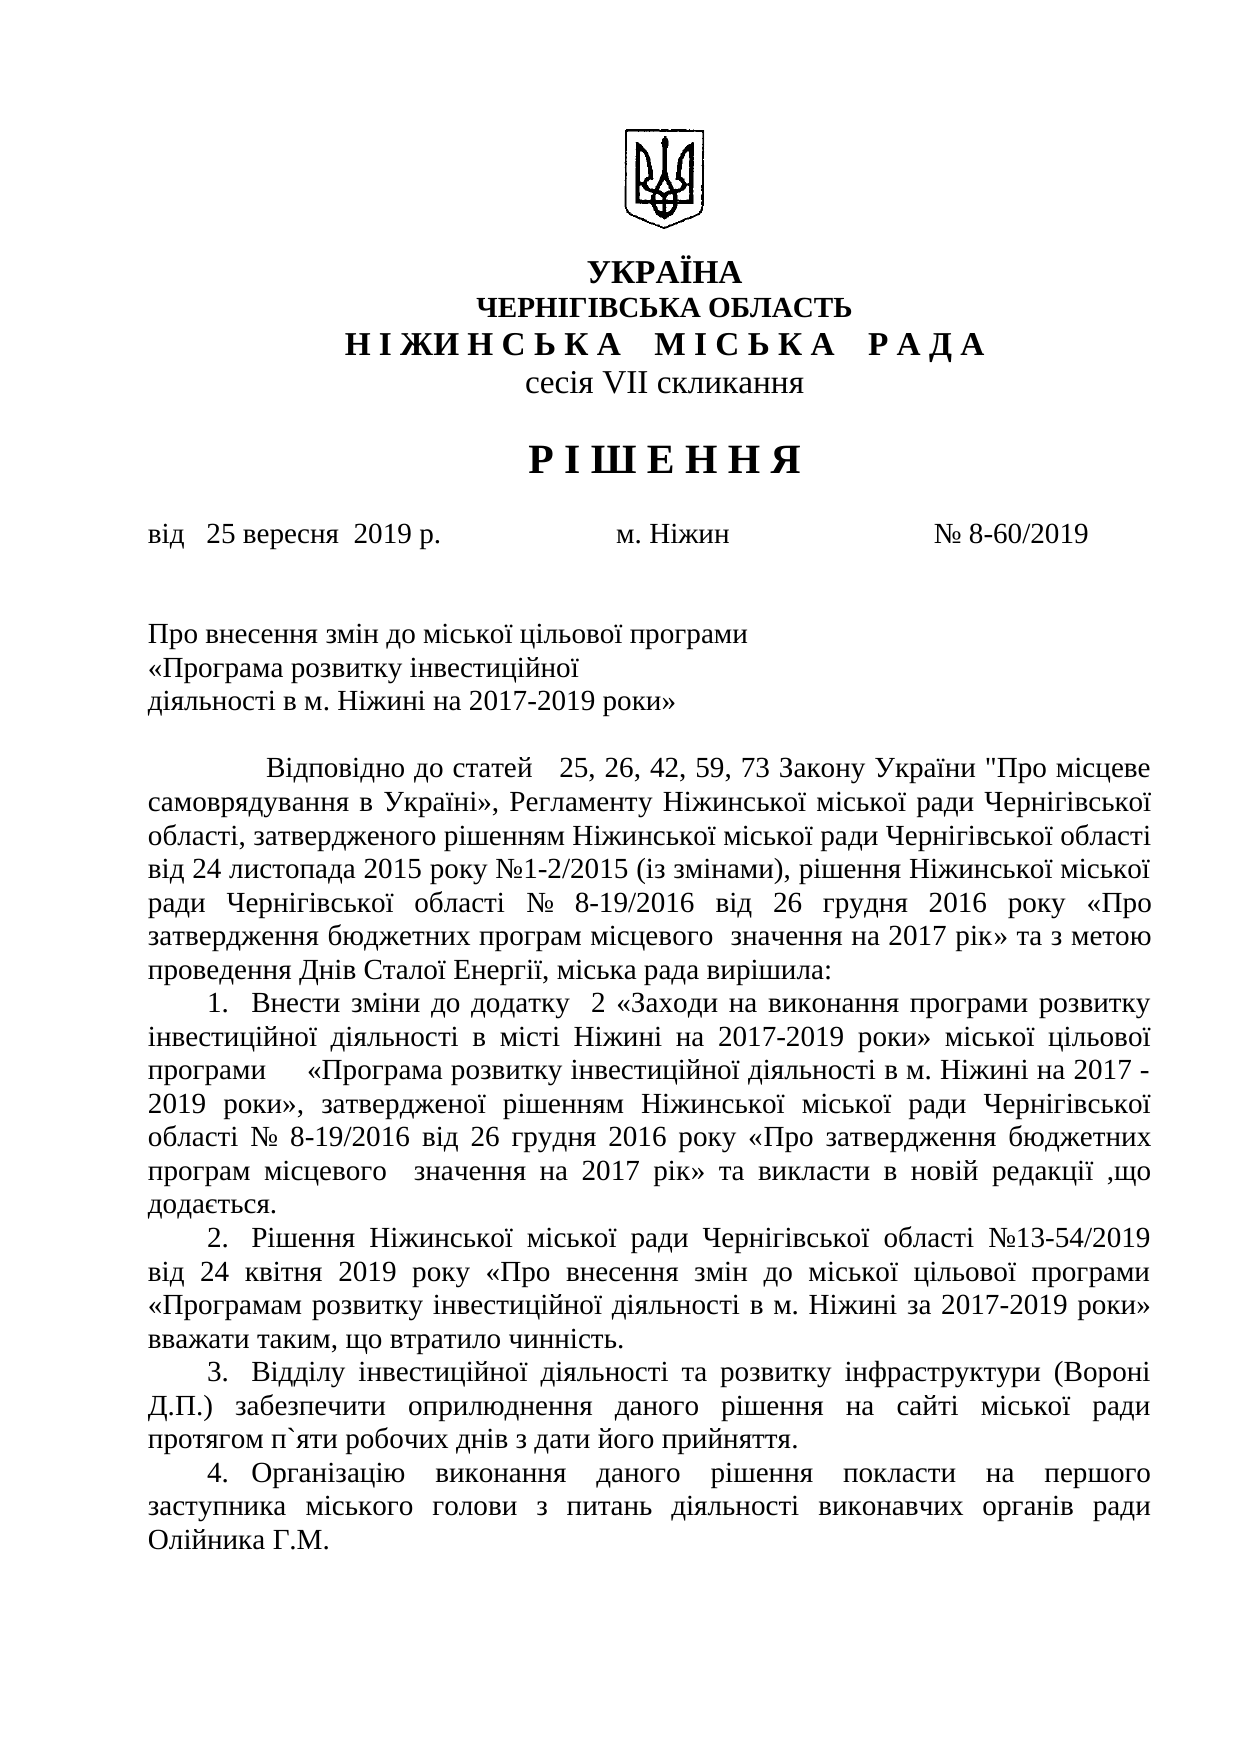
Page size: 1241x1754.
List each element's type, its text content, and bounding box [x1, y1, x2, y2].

text Р І Ш Е Н Н Я [177, 434, 1152, 482]
list Рішення Ніжинської міської ради Чернігівської області №13-54/2019 від 24 квітня 2019 року «Про внесення змін до міської цільової програми «Програмам розвитку інвестиційної діяльності в м. Ніжині за 2017-2019 роки» вважати таким, що втратило чинність. [148, 1220, 1152, 1354]
text УКРАЇНА [177, 252, 1152, 291]
text ЧЕРНІГІВСЬКА ОБЛАСТЬ [177, 291, 1152, 324]
text Про внесення змін до міської цільової програми [148, 616, 1152, 650]
list Внести зміни до додатку 2 «Заходи на виконання програми розвитку інвестиційної діяльності в місті Ніжині на 2017-2019 роки» міської цільової програми «Програма розвитку інвестиційної діяльності в м. Ніжині на 2017 -2019 роки», затвердженої рішенням Ніжинської міської ради Чернігівської області № 8-19/2016 від 26 грудня 2016 року «Про затвердження бюджетних програм місцевого значення на 2017 рік» та викласти в новій редакції ,що додається. [148, 985, 1152, 1220]
list Відділу інвестиційної діяльності та розвитку інфраструктури (Вороні Д.П.) забезпечити оприлюднення даного рішення на сайті міської ради протягом п`яти робочих днів з дати його прийняття. [148, 1354, 1152, 1455]
text «Програма розвитку інвестиційної [148, 650, 1152, 683]
text Н І ЖИ Н С Ь К А М І С Ь К А Р А Д А [177, 324, 1152, 362]
text діяльності в м. Ніжині на 2017-2019 роки» [148, 683, 1152, 717]
picture [624, 129, 705, 229]
text від 25 вересня 2019 р. м. Ніжин № 8-60/2019 [148, 516, 1152, 549]
text Відповідно до статей 25, 26, 42, 59, 73 Закону України "Про місцеве самоврядування в Україні», Регламентy Ніжинської міської ради Чернігівської області, затвердженого рішенням Ніжинської міської ради Чернігівської області від 24 листопада 2015 року №1-2/2015 (із змінами), рішення Ніжинської міської ради Чернігівської області № 8-19/2016 від 26 грудня 2016 року «Про затвердження бюджетних програм місцевого значення на 2017 рік» та з метою проведення Днів Сталої Енергії, міська рада вирішила: [148, 751, 1152, 985]
text сесія VII скликання [177, 362, 1152, 401]
list Організацію виконання даного рішення покласти на першого заступника міського голови з питань діяльності виконавчих органів ради Олійника Г.М. [148, 1455, 1152, 1556]
